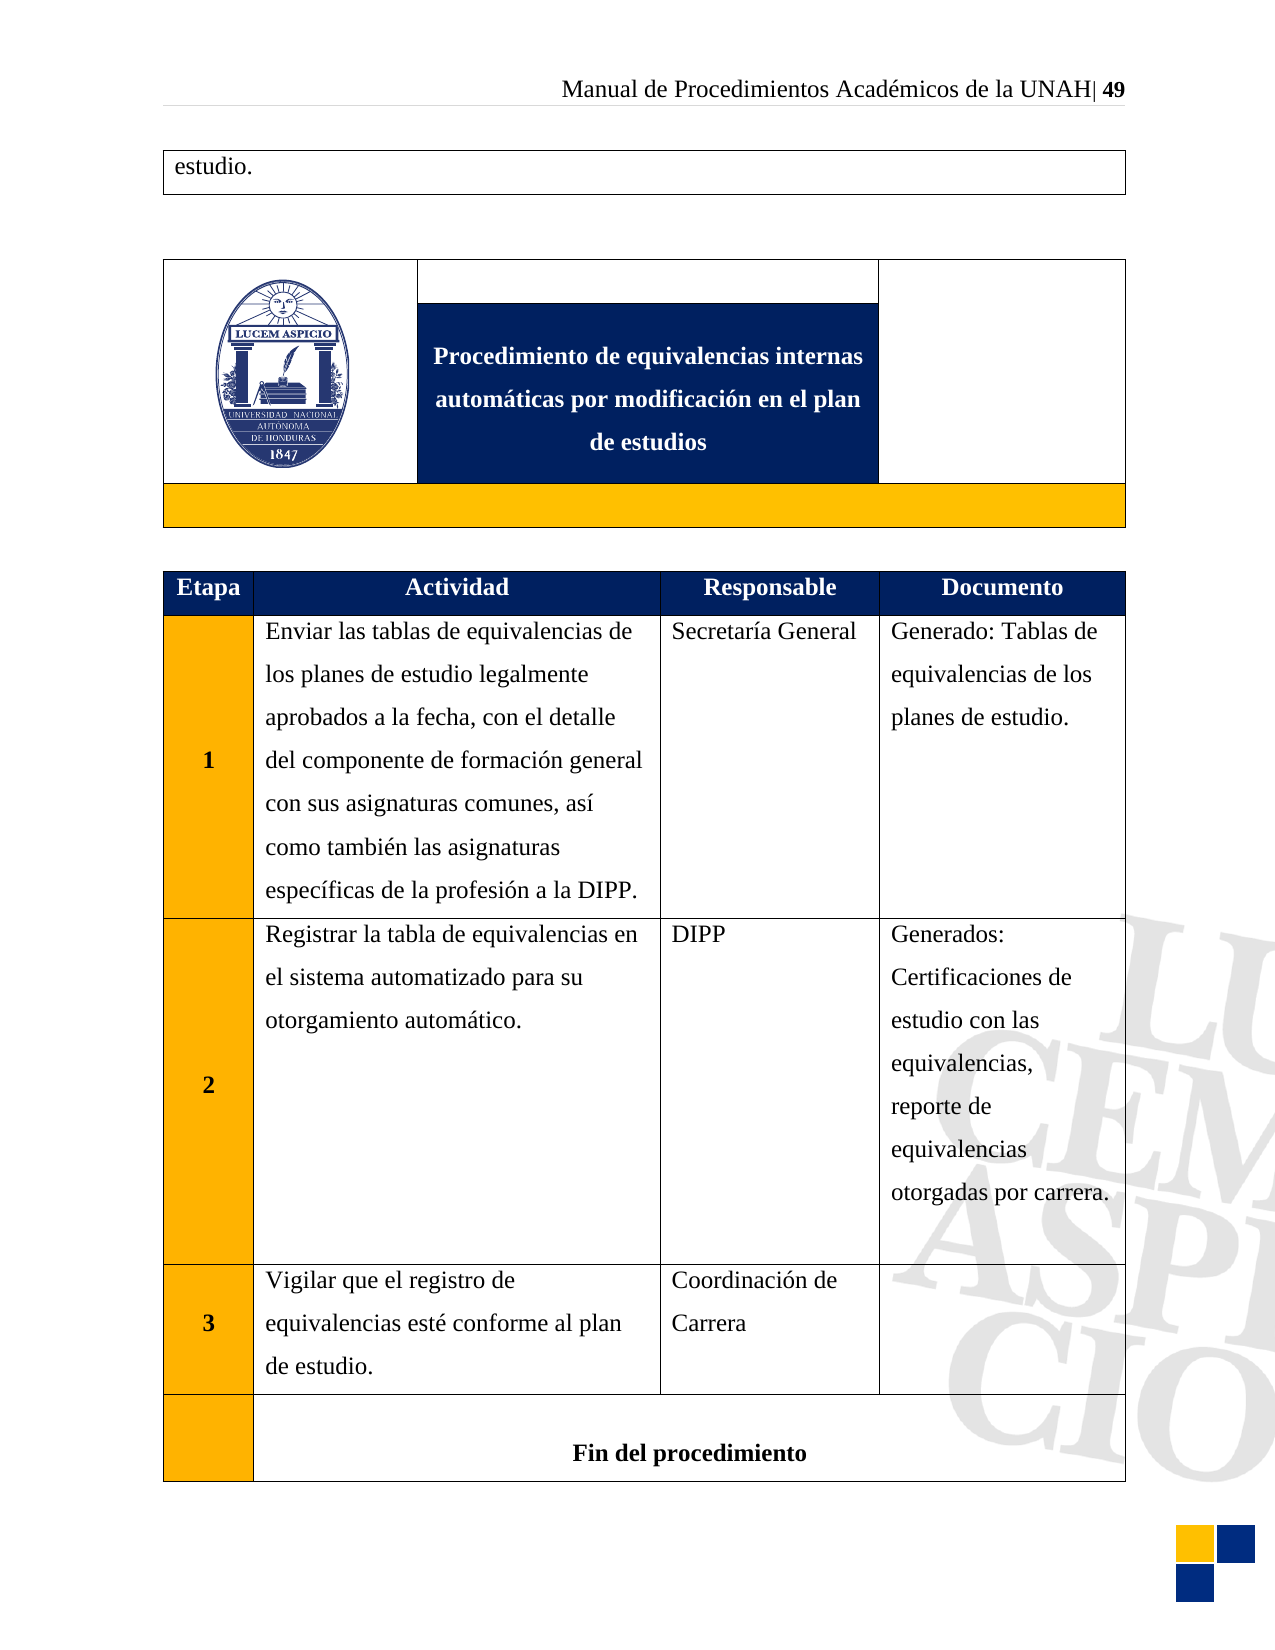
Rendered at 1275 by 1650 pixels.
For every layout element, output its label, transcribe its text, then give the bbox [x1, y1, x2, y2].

table_cell Enviar las tablas de equivalencias de los planes de estudio legalmente aprobados a la fecha, con el detalle del componente de formación general con sus asignaturas comunes, así como también las asignaturas específicas de la profesión a la DIPP. [254, 616, 660, 918]
table_cell 2 [164, 919, 253, 1264]
table_cell [880, 1265, 1125, 1394]
table_header [164, 260, 417, 483]
table_header [418, 260, 878, 303]
table_cell Secretaría General [661, 616, 879, 918]
table_cell [164, 484, 1125, 527]
table_cell Registrar la tabla de equivalencias en el sistema automatizado para su otorgamiento automático. [254, 919, 660, 1264]
table_cell DIPP [661, 919, 879, 1264]
table_cell Fin del procedimiento [254, 1395, 1125, 1481]
table_cell Coordinación de Carrera [661, 1265, 879, 1394]
table_cell [164, 1395, 253, 1481]
table_cell 3 [164, 1265, 253, 1394]
table_header Responsable [661, 572, 879, 615]
table_cell 1 [164, 616, 253, 918]
picture [365, 840, 1275, 1492]
table_header [879, 260, 1125, 483]
table_cell Generado: Tablas de equivalencias de los planes de estudio. [880, 616, 1125, 918]
table_header Etapa [164, 572, 253, 615]
table_cell Vigilar que el registro de equivalencias esté conforme al plan de estudio. [254, 1265, 660, 1394]
table_header Documento [880, 572, 1125, 615]
table_cell Procedimiento de equivalencias internas automáticas por modificación en el plan de estudios [418, 304, 878, 483]
table_header Actividad [254, 572, 660, 615]
table_cell Generados: Certificaciones de estudio con las equivalencias, reporte de equivalencias otorgadas por carrera. [880, 919, 1125, 1264]
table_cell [164, 151, 1125, 194]
